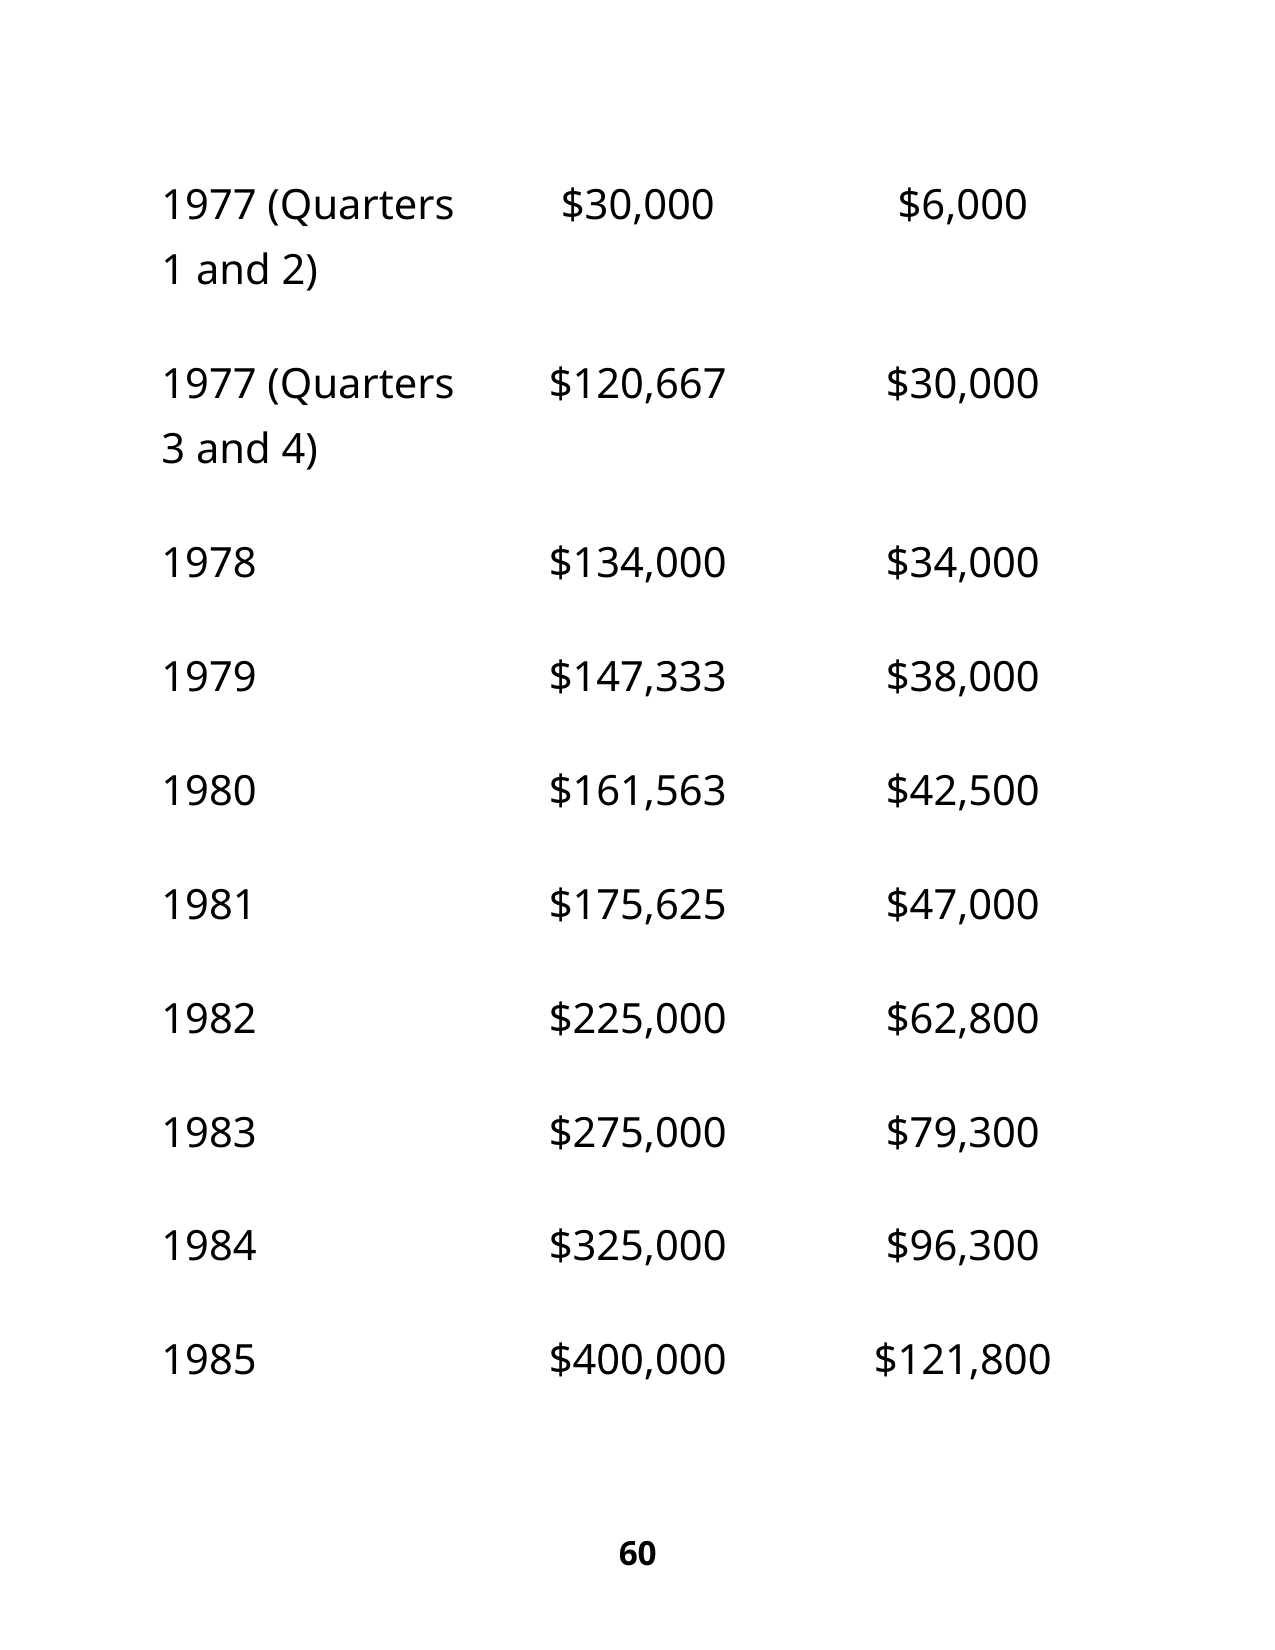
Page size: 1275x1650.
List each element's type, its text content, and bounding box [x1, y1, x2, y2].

table_cell 1977 (Quarters 3 and 4) [150, 329, 475, 508]
table_cell $147,333 [475, 622, 800, 736]
table_cell $120,667 [475, 329, 800, 508]
table_cell $121,800 [800, 1305, 1125, 1419]
table_cell 1978 [150, 508, 475, 622]
table_cell $6,000 [800, 150, 1125, 329]
table_cell $79,300 [800, 1078, 1125, 1191]
table_cell 1980 [150, 736, 475, 850]
table_cell $30,000 [800, 329, 1125, 508]
table_cell 1979 [150, 622, 475, 736]
table_cell $325,000 [475, 1191, 800, 1305]
table_cell 1983 [150, 1078, 475, 1191]
table_cell 1985 [150, 1305, 475, 1419]
table_cell $161,563 [475, 736, 800, 850]
table_cell 1981 [150, 850, 475, 963]
table_cell 1984 [150, 1191, 475, 1305]
table_cell $275,000 [475, 1078, 800, 1191]
table_cell $62,800 [800, 964, 1125, 1077]
table_cell $400,000 [475, 1305, 800, 1419]
table_cell $225,000 [475, 964, 800, 1077]
table_cell 1977 (Quarters 1 and 2) [150, 150, 475, 329]
table_cell $175,625 [475, 850, 800, 963]
table_cell $134,000 [475, 508, 800, 622]
table_cell $42,500 [800, 736, 1125, 850]
table_cell $96,300 [800, 1191, 1125, 1305]
table_cell $47,000 [800, 850, 1125, 963]
table_cell $30,000 [475, 150, 800, 329]
table_cell $34,000 [800, 508, 1125, 622]
table_cell 1982 [150, 964, 475, 1077]
table_cell $38,000 [800, 622, 1125, 736]
